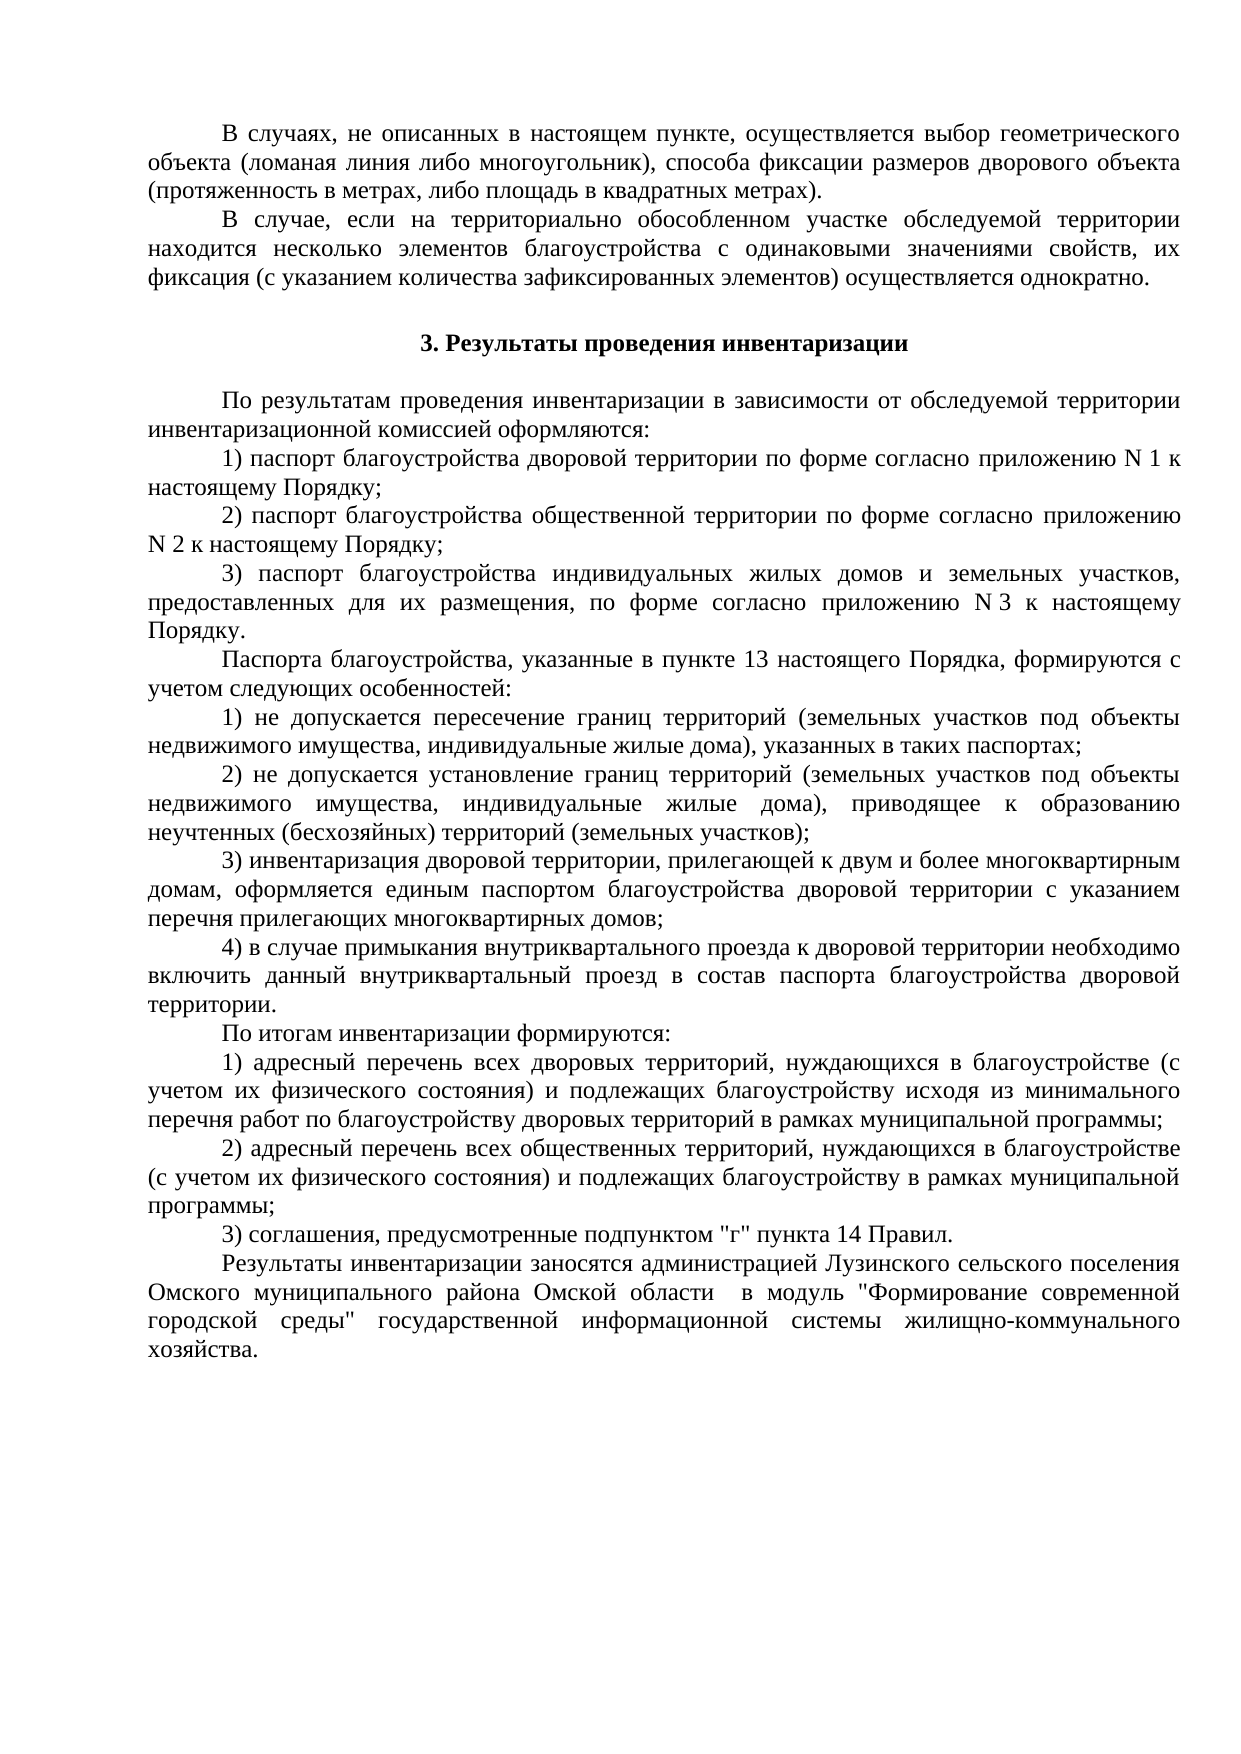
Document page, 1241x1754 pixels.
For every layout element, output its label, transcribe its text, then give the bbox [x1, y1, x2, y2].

subtitle 3. Результаты проведения инвентаризации [148, 319, 1181, 357]
text 4) в случае примыкания внутриквартального проезда к дворовой территории необходимо включить данный внутриквартальный проезд в состав паспорта благоустройства дворовой территории. [148, 932, 1181, 1018]
text По результатам проведения инвентаризации в зависимости от обследуемой территории инвентаризационной комиссией оформляются: [148, 386, 1181, 443]
text 2) паспорт благоустройства общественной территории по форме согласно приложению N 2 к настоящему Порядку; [148, 501, 1181, 558]
text 2) не допускается установление границ территорий (земельных участков под объекты недвижимого имущества, индивидуальные жилые дома), приводящее к образованию неучтенных (бесхозяйных) территорий (земельных участков); [148, 759, 1181, 846]
text В случаях, не описанных в настоящем пункте, осуществляется выбор геометрического объекта (ломаная линия либо многоугольник), способа фиксации размеров дворового объекта (протяженность в метрах, либо площадь в квадратных метрах). [148, 118, 1181, 204]
text 1) не допускается пересечение границ территорий (земельных участков под объекты недвижимого имущества, индивидуальные жилые дома), указанных в таких паспортах; [148, 702, 1181, 759]
text Результаты инвентаризации заносятся администрацией Лузинского сельского поселения Омского муниципального района Омской области в модуль "Формирование современной городской среды" государственной информационной системы жилищно-коммунального хозяйства. [148, 1248, 1181, 1363]
text 3) паспорт благоустройства индивидуальных жилых домов и земельных участков, предоставленных для их размещения, по форме согласно приложению N 3 к настоящему Порядку. [148, 558, 1181, 644]
text По итогам инвентаризации формируются: [148, 1018, 1181, 1047]
text 1) паспорт благоустройства дворовой территории по форме согласно приложению N 1 к настоящему Порядку; [148, 443, 1181, 501]
text В случае, если на территориально обособленном участке обследуемой территории находится несколько элементов благоустройства с одинаковыми значениями свойств, их фиксация (с указанием количества зафиксированных элементов) осуществляется однократно. [148, 204, 1181, 291]
text 3) соглашения, предусмотренные подпунктом "г" пункта 14 Правил. [148, 1219, 1181, 1248]
text 3) инвентаризация дворовой территории, прилегающей к двум и более многоквартирным домам, оформляется единым паспортом благоустройства дворовой территории с указанием перечня прилегающих многоквартирных домов; [148, 846, 1181, 932]
text 2) адресный перечень всех общественных территорий, нуждающихся в благоустройстве (с учетом их физического состояния) и подлежащих благоустройству в рамках муниципальной программы; [148, 1133, 1181, 1219]
text 1) адресный перечень всех дворовых территорий, нуждающихся в благоустройстве (с учетом их физического состояния) и подлежащих благоустройству исходя из минимального перечня работ по благоустройству дворовых территорий в рамках муниципальной программы; [148, 1047, 1181, 1133]
text Паспорта благоустройства, указанные в пункте 13 настоящего Порядка, формируются с учетом следующих особенностей: [148, 644, 1181, 702]
